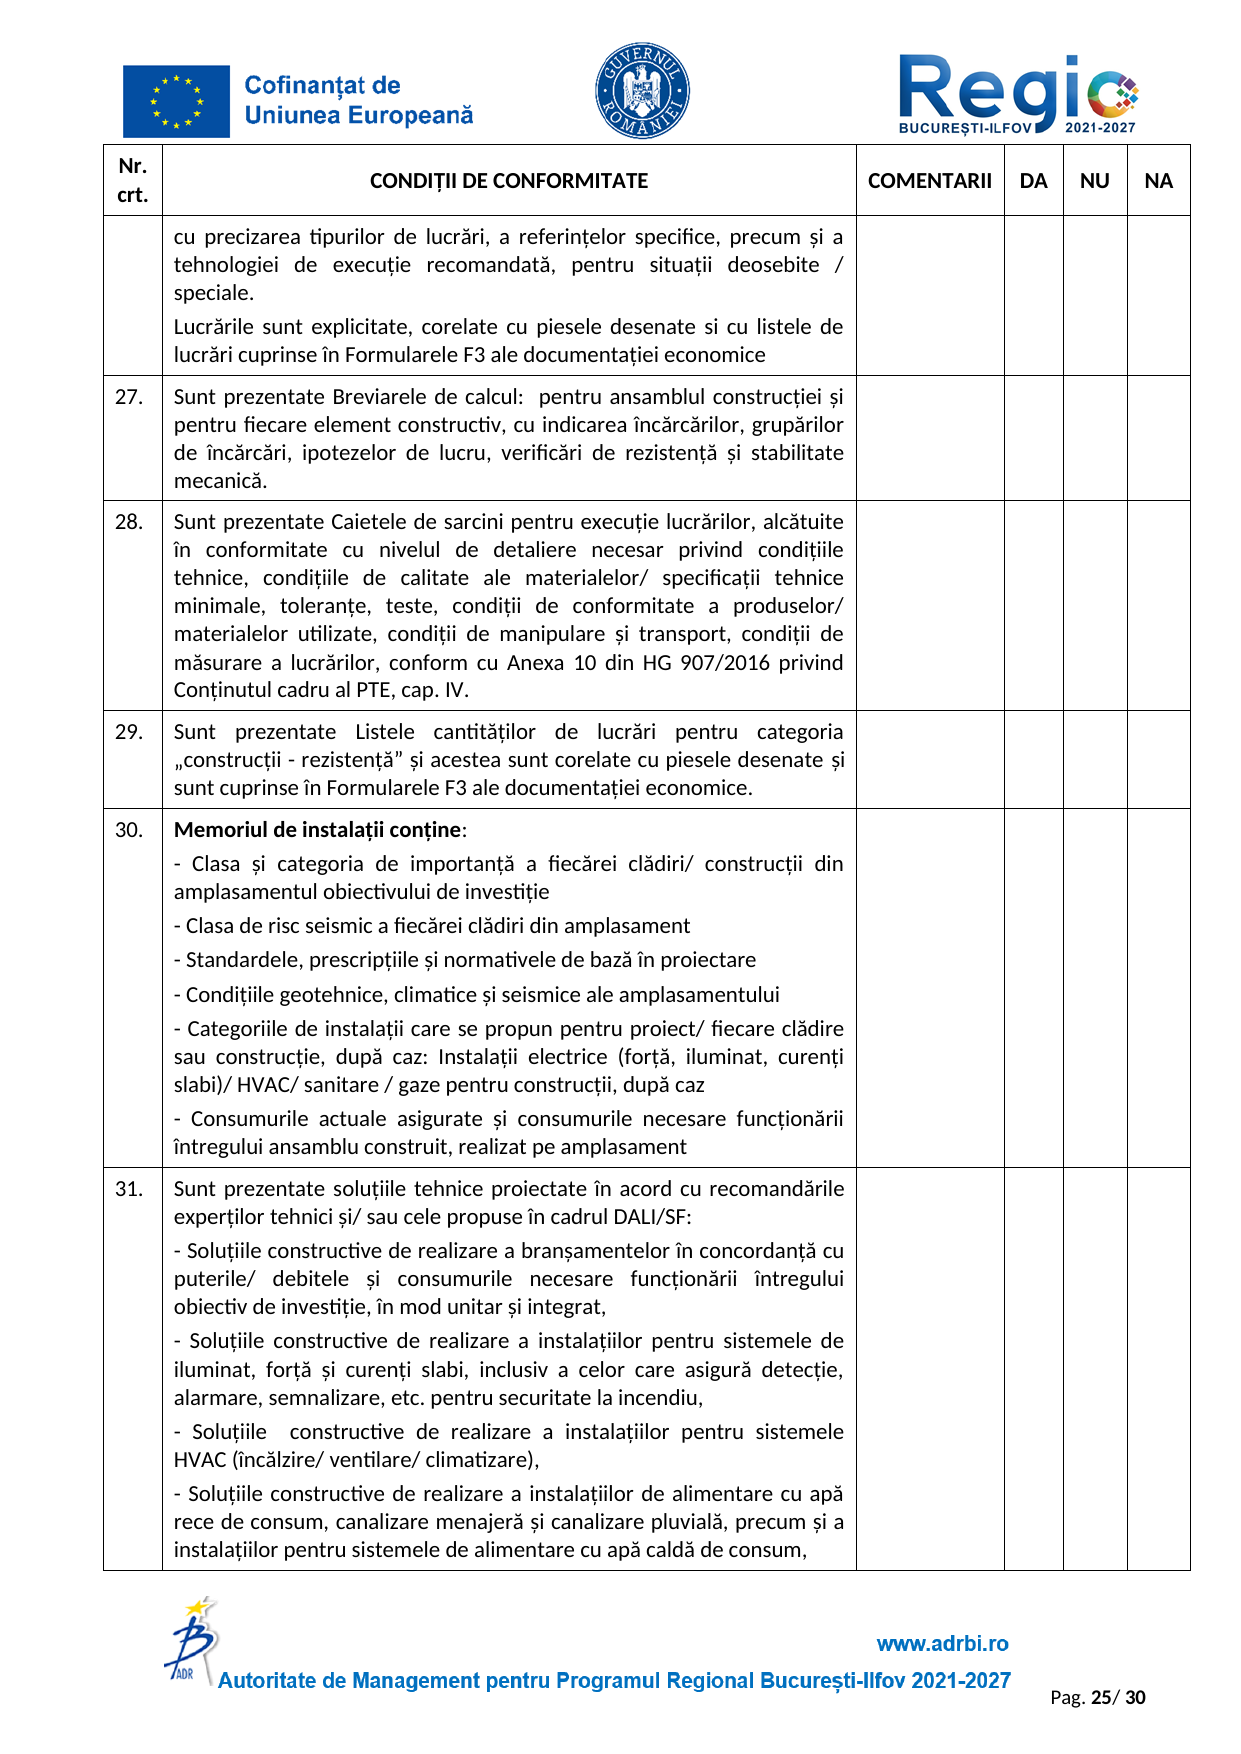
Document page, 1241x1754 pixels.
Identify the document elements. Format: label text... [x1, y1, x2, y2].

table_cell Memoriul de instalații conține: - Clasa și categoria de importanță a fiecărei clădiri/ construcții din amplasamentul obiectivului de investiție - Clasa de risc seismic a fiecărei clădiri din amplasament - Standardele, prescripțiile și normativele de bază în proiectare - Condițiile geotehnice, climatice și seismice ale amplasamentului - Categoriile de instalații care se propun pentru proiect/ fiecare clădire sau construcție, după caz: Instalații electrice (forță, iluminat, curenți slabi)/ HVAC/ sanitare / gaze pentru construcții, după caz - Consumurile actuale asigurate și consumurile necesare funcționării întregului ansamblu construit, realizat pe amplasament [163, 809, 856, 1167]
table_header NA [1128, 145, 1190, 215]
table_cell [1064, 501, 1127, 710]
table_cell Sunt prezentate Caietele de sarcini pentru execuție lucrărilor, alcătuite în conformitate cu nivelul de detaliere necesar privind condițiile tehnice, condițiile de calitate ale materialelor/ specificații tehnice minimale, toleranțe, teste, condiții de conformitate a produselor/ materialelor utilizate, condiții de manipulare și transport, condiții de măsurare a lucrărilor, conform cu Anexa 10 din HG 907/2016 privind Conținutul cadru al PTE, cap. IV. [163, 501, 856, 710]
table_cell [1005, 501, 1063, 710]
table_cell [857, 809, 1004, 1167]
table_cell [1128, 1168, 1190, 1569]
table_cell [104, 376, 162, 500]
table_cell [104, 501, 162, 710]
table_cell [104, 711, 162, 807]
table_cell [104, 216, 162, 374]
table_header COMENTARII [857, 145, 1004, 215]
table_cell [857, 501, 1004, 710]
table_cell Sunt prezentate Listele cantităților de lucrări pentru categoria „construcții - rezistență” și acestea sunt corelate cu piesele desenate și sunt cuprinse în Formularele F3 ale documentației economice. [163, 711, 856, 807]
table_cell [1005, 376, 1063, 500]
table_cell [1128, 809, 1190, 1167]
table_cell [1064, 809, 1127, 1167]
table_cell [1005, 809, 1063, 1167]
table_header NU [1064, 145, 1127, 215]
table_cell [1064, 376, 1127, 500]
picture [118, 41, 1141, 144]
table_cell [1064, 711, 1127, 807]
table_cell Sunt prezentate Breviarele de calcul: pentru ansamblul construcției și pentru fiecare element constructiv, cu indicarea încărcărilor, grupărilor de încărcări, ipotezelor de lucru, verificări de rezistență și stabilitate mecanică. [163, 376, 856, 500]
table_cell [857, 216, 1004, 374]
table_cell [1128, 501, 1190, 710]
picture [124, 1593, 1051, 1705]
table_cell [857, 1168, 1004, 1569]
table_cell [1064, 216, 1127, 374]
table_cell [1128, 376, 1190, 500]
table_cell [1005, 1168, 1063, 1569]
table_header DA [1005, 145, 1063, 215]
table_cell [857, 376, 1004, 500]
table_cell [104, 809, 162, 1167]
table_cell [1005, 216, 1063, 374]
table_cell [1064, 1168, 1127, 1569]
table_cell [1005, 711, 1063, 807]
table_header CONDIȚII DE CONFORMITATE [163, 145, 856, 215]
table_header Nr. crt. [104, 145, 162, 215]
table_cell [1128, 216, 1190, 374]
table_cell [1128, 711, 1190, 807]
table_cell [857, 711, 1004, 807]
table_cell [104, 1168, 162, 1569]
